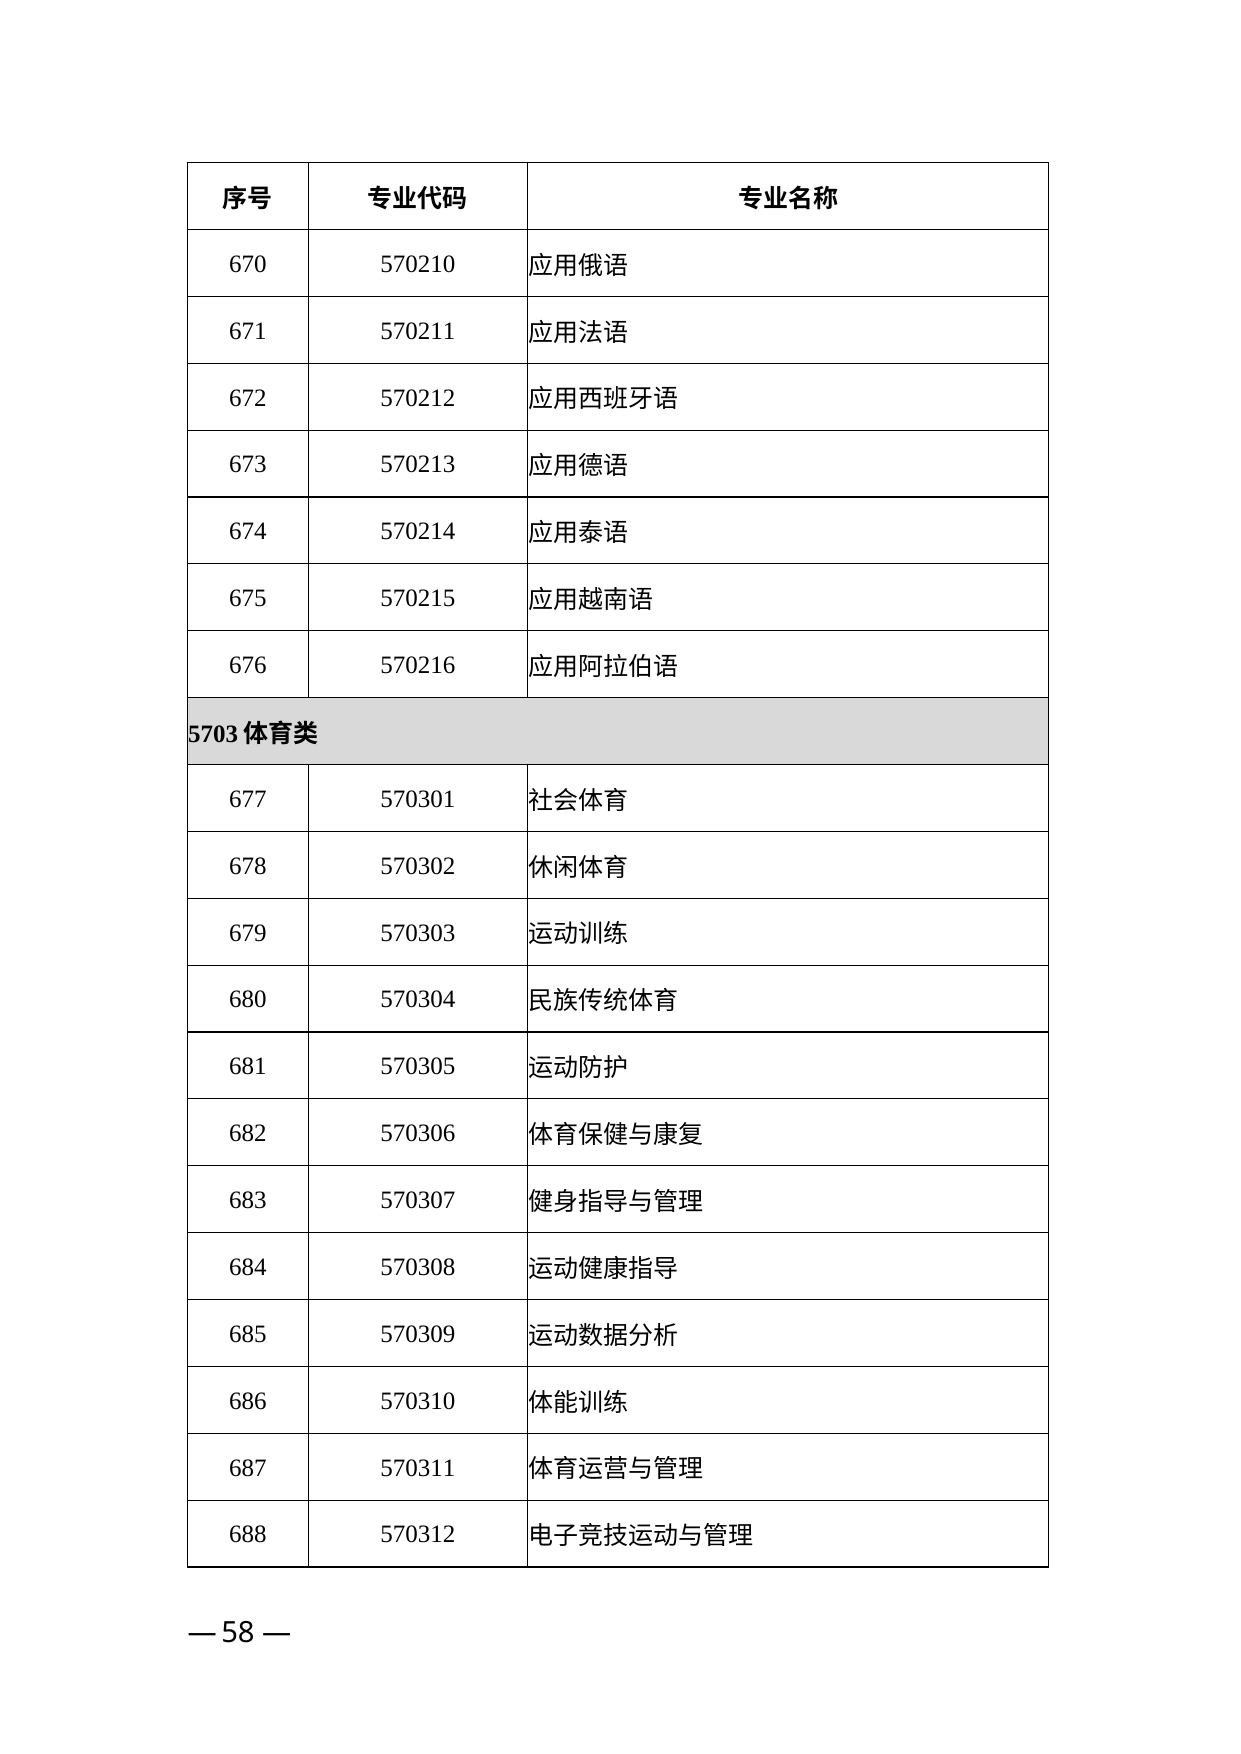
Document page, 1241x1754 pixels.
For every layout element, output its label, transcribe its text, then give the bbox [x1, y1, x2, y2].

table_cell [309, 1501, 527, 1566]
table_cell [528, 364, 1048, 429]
table_header 专业名称 [528, 163, 1048, 229]
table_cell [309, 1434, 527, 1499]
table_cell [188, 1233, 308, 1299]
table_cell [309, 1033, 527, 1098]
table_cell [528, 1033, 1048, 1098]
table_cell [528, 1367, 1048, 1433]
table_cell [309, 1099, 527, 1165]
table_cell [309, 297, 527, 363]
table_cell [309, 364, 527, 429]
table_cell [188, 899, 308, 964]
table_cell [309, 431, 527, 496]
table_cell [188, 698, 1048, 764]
table_header 专业代码 [309, 163, 527, 229]
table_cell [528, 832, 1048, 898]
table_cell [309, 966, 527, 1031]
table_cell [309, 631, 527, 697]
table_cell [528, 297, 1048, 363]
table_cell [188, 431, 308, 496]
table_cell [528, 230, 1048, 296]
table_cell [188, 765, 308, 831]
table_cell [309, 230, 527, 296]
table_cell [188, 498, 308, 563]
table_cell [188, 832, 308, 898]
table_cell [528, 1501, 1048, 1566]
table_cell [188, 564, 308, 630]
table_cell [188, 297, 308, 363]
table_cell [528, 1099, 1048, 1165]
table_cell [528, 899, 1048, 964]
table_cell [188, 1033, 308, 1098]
table_header 序号 [188, 163, 308, 229]
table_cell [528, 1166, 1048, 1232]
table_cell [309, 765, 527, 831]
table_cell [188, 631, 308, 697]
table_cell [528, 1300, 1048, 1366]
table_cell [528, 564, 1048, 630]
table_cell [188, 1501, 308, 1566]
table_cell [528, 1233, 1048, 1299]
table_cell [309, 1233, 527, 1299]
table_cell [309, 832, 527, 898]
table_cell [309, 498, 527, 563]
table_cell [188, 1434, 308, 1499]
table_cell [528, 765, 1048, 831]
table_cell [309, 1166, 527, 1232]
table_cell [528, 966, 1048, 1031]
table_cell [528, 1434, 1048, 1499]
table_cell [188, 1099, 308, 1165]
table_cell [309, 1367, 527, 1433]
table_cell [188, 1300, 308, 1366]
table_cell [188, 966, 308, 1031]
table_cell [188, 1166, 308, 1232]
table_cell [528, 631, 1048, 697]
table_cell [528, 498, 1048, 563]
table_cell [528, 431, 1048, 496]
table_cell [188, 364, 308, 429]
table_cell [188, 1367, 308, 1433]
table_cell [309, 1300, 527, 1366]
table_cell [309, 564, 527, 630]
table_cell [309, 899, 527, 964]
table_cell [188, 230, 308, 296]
